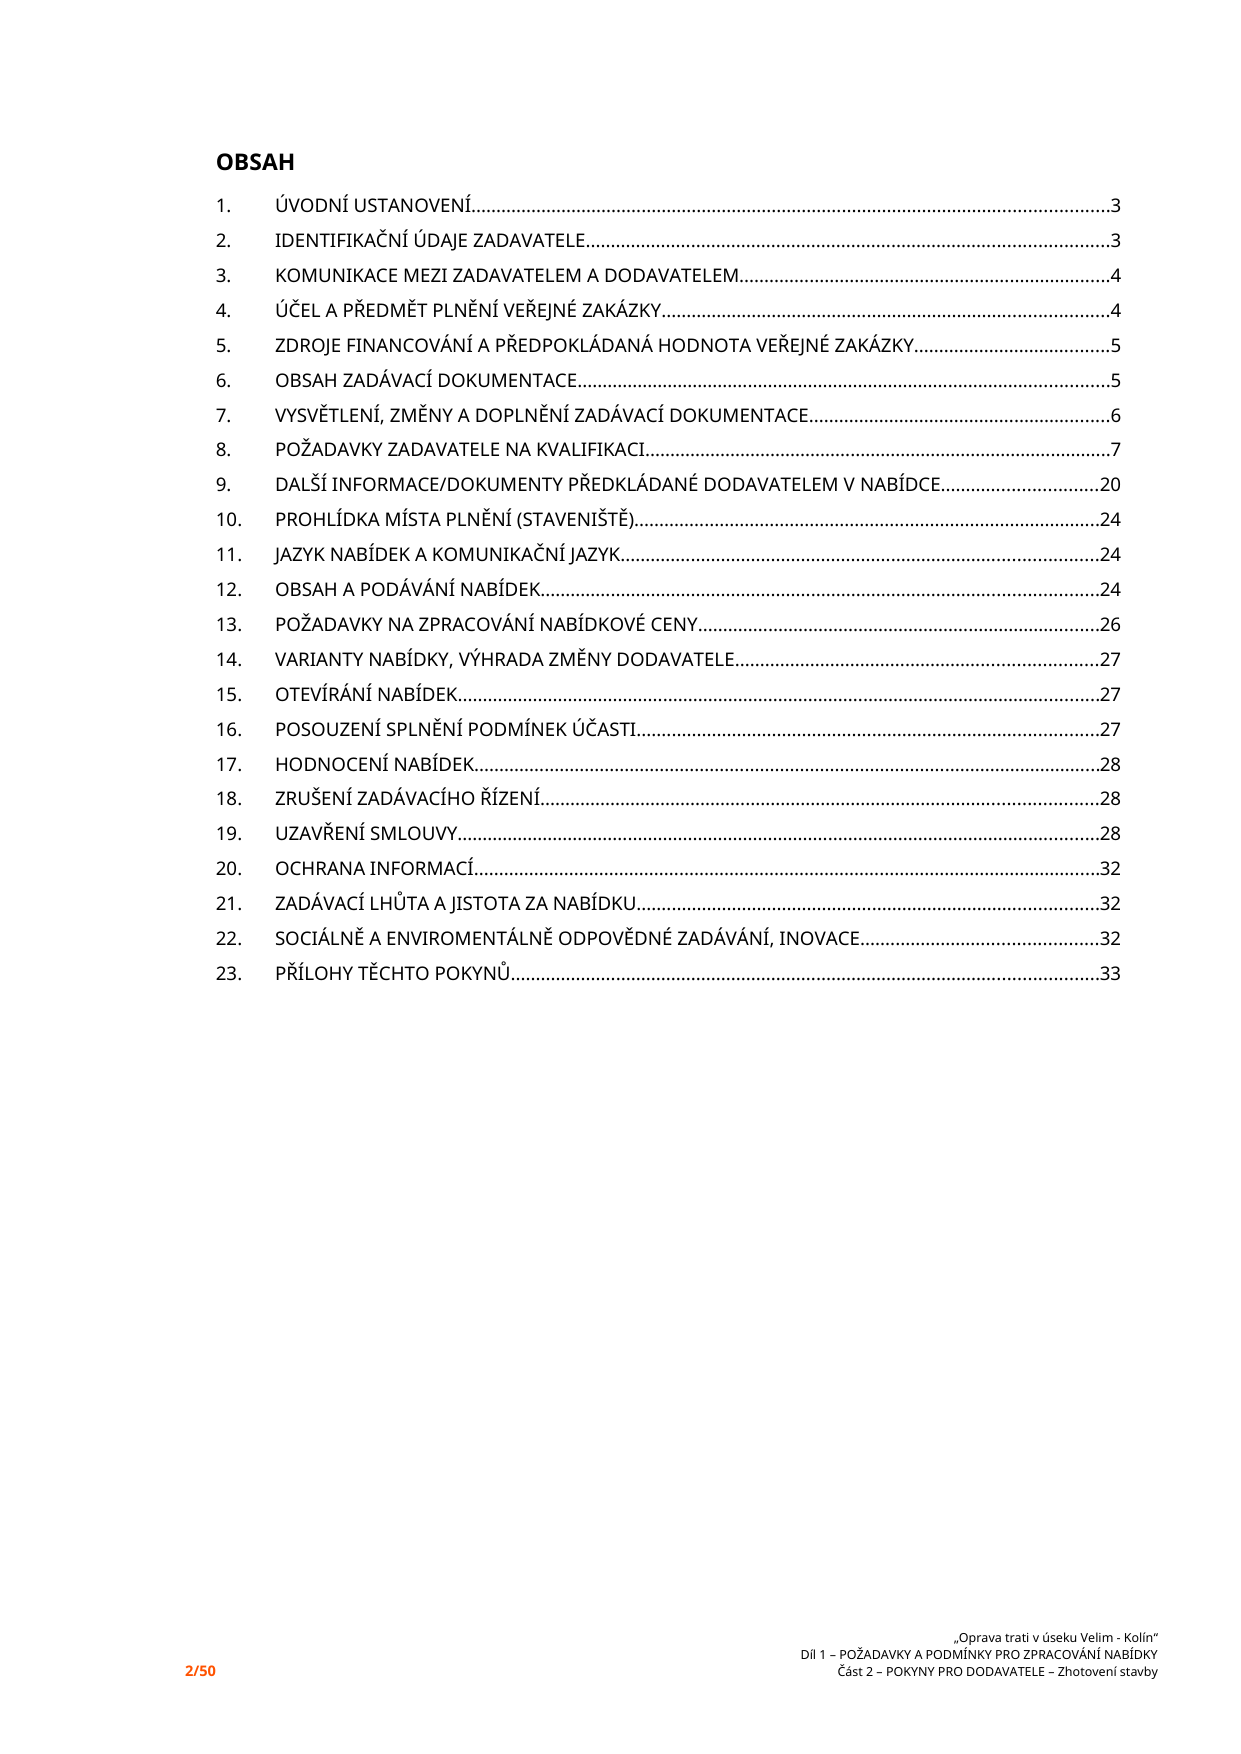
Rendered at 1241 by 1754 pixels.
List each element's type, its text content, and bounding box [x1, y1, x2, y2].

text 6. OBSAH ZADÁVACÍ DOKUMENTACE 5 [216, 367, 1122, 392]
text 22. SOCIÁLNĚ A ENVIROMENTÁLNĚ ODPOVĚDNÉ ZADÁVÁNÍ, INOVACE 32 [216, 925, 1122, 951]
text 18. ZRUŠENÍ ZADÁVACÍHO ŘÍZENÍ 28 [216, 786, 1122, 811]
text 5. ZDROJE FINANCOVÁNÍ a PŘEDPOKLÁDANÁ HODNOTA VEŘEJNÉ ZAKÁZKY 5 [216, 332, 1122, 358]
text Obsah [216, 146, 1122, 177]
text 10. PROHLÍDKA MÍSTA PLNĚNÍ (STAVENIŠTĚ) 24 [216, 507, 1122, 532]
text 9. DALŠÍ INFORMACE/DOKUMENTY PŘEDKLÁDANÉ DODAVATELEM v NABÍDCE 20 [216, 472, 1122, 497]
text 8. POŽADAVKY ZADAVATELE NA KVALIFIKACI 7 [216, 437, 1122, 462]
text 14. VARIANTY NABÍDKY, VÝHRADA ZMĚNY DODAVATELE 27 [216, 646, 1122, 672]
text 21. ZADÁVACÍ LHŮTA A JISTOTA ZA NABÍDKU 32 [216, 890, 1122, 916]
text 2. IDENTIFIKAČNÍ ÚDAJE ZADAVATELE 3 [216, 227, 1122, 253]
text 16. POSOUZENÍ SPLNĚNÍ PODMÍNEK ÚČASTI 27 [216, 716, 1122, 741]
text 17. HODNOCENÍ NABÍDEK 28 [216, 751, 1122, 776]
text 1. ÚVODNÍ USTANOVENÍ 3 [216, 192, 1122, 218]
text 20. OCHRANA INFORMACÍ 32 [216, 856, 1122, 881]
text 15. OTEVÍRÁNÍ NABÍDEK 27 [216, 681, 1122, 707]
text 4. ÚČEL a PŘEDMĚT PLNĚNÍ VEŘEJNÉ ZAKÁZKY 4 [216, 297, 1122, 323]
text 19. UZAVŘENÍ SMLOUVY 28 [216, 821, 1122, 846]
text 7. VYSVĚTLENÍ, ZMĚNY a DOPLNĚNÍ ZADÁVACÍ DOKUMENTACE 6 [216, 402, 1122, 427]
text 3. KOMUNIKACE MEZI ZADAVATELEM a DODAVATELEM 4 [216, 262, 1122, 288]
text 13. POŽADAVKY NA ZPRACOVÁNÍ NABÍDKOVÉ CENY 26 [216, 611, 1122, 637]
text 11. JAZYK NABÍDEK A KOMUNIKAČNÍ JAZYK 24 [216, 541, 1122, 567]
text 23. PŘÍLOHY TĚCHTO POKYNŮ 33 [216, 960, 1122, 986]
text 12. OBSAH a PODÁVÁNÍ NABÍDEK 24 [216, 576, 1122, 602]
